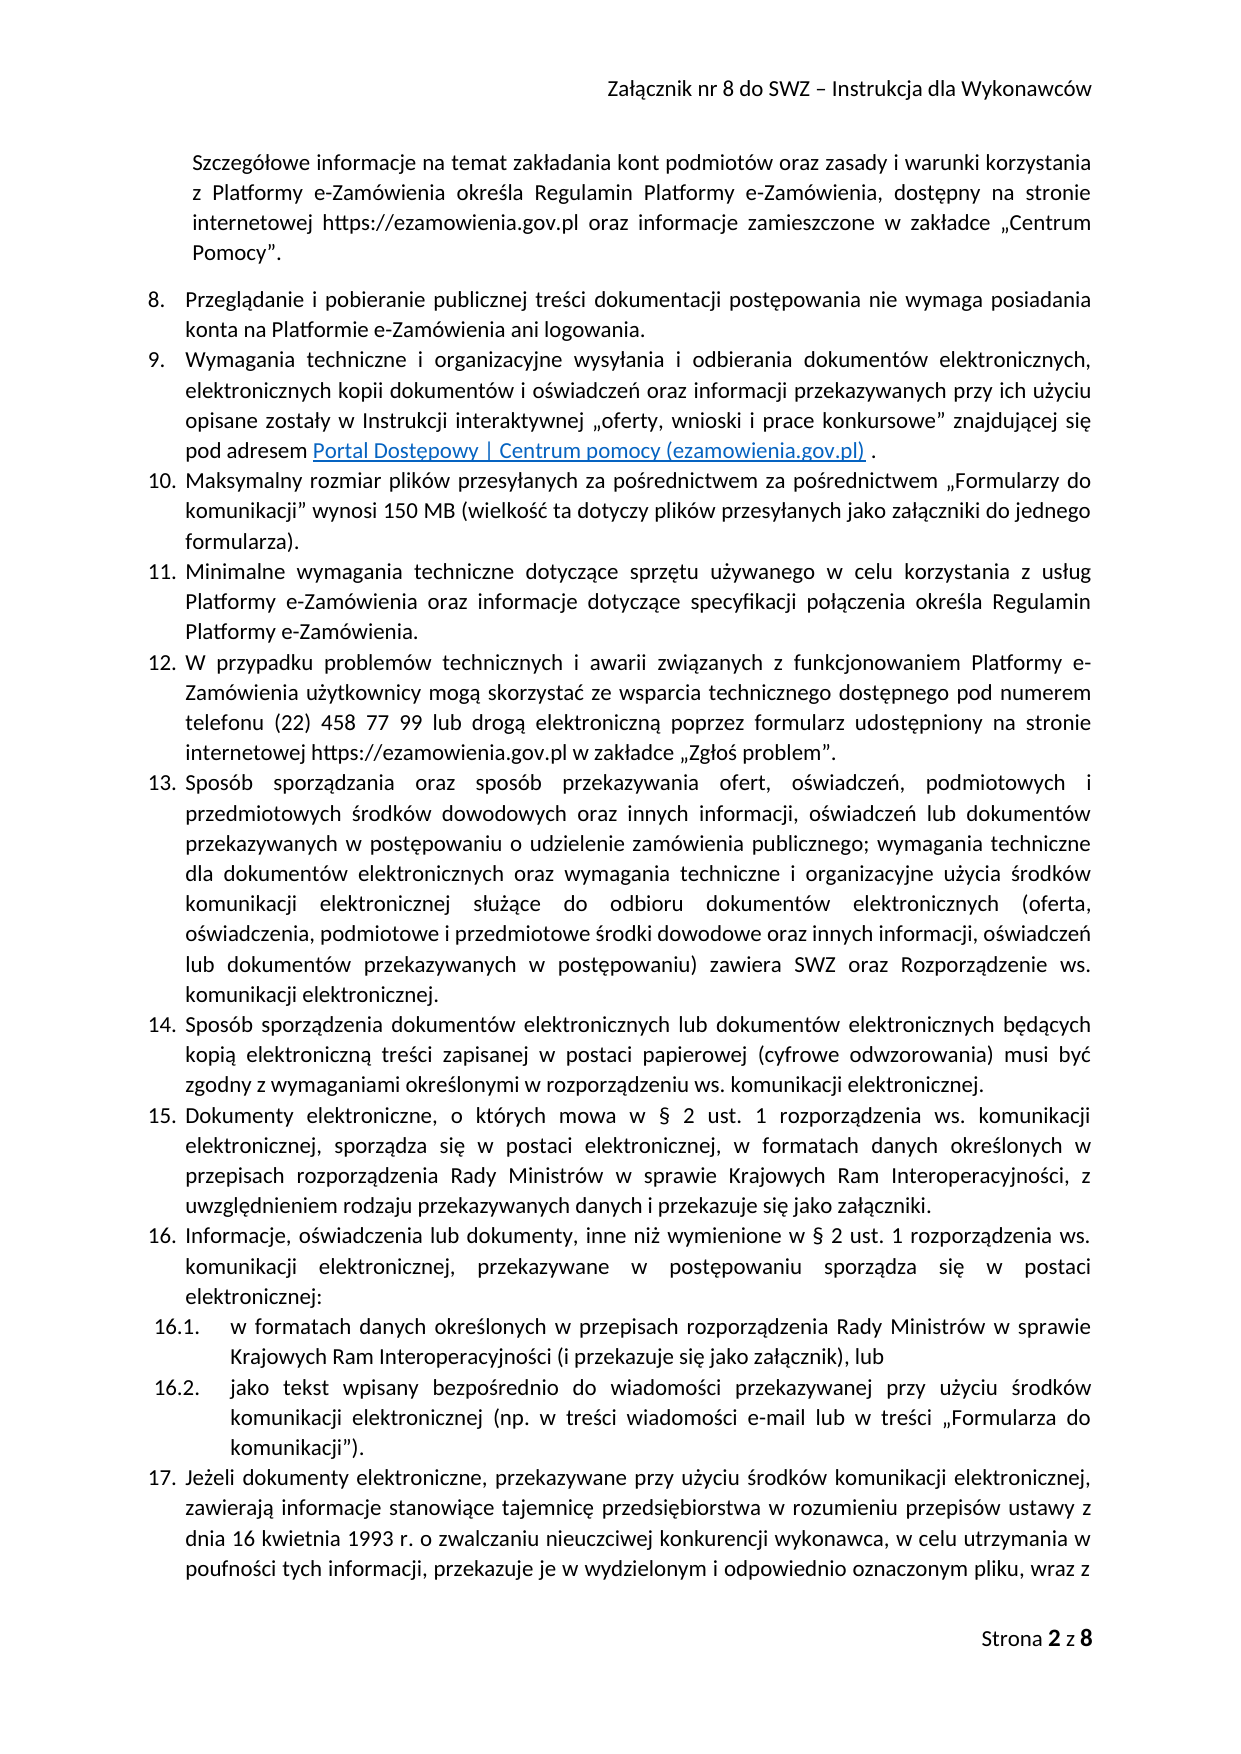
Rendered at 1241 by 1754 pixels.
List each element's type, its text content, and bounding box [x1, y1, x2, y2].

list w formatach danych określonych w przepisach rozporządzenia Rady Ministrów w sprawie Krajowych Ram Interoperacyjności (i przekazuje się jako załącznik), lub [153, 1312, 1093, 1370]
list Dokumenty elektroniczne, o których mowa w § 2 ust. 1 rozporządzenia ws. komunikacji elektronicznej, sporządza się w postaci elektronicznej, w formatach danych określonych w przepisach rozporządzenia Rady Ministrów w sprawie Krajowych Ram Interoperacyjności, z uwzględnieniem rodzaju przekazywanych danych i przekazuje się jako załączniki. [148, 1101, 1093, 1219]
list Maksymalny rozmiar plików przesyłanych za pośrednictwem za pośrednictwem „Formularzy do komunikacji” wynosi 150 MB (wielkość ta dotyczy plików przesyłanych jako załączniki do jednego formularza). [148, 466, 1093, 555]
list jako tekst wpisany bezpośrednio do wiadomości przekazywanej przy użyciu środków komunikacji elektronicznej (np. w treści wiadomości e-mail lub w treści „Formularza do komunikacji”). [153, 1373, 1093, 1461]
list Minimalne wymagania techniczne dotyczące sprzętu używanego w celu korzystania z usług Platformy e-Zamówienia oraz informacje dotyczące specyfikacji połączenia określa Regulamin Platformy e-Zamówienia. [148, 557, 1093, 645]
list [148, 1463, 1093, 1582]
list W przypadku problemów technicznych i awarii związanych z funkcjonowaniem Platformy e-Zamówienia użytkownicy mogą skorzystać ze wsparcia technicznego dostępnego pod numerem telefonu (22) 458 77 99 lub drogą elektroniczną poprzez formularz udostępniony na stronie internetowej https://ezamowienia.gov.pl w zakładce „Zgłoś problem”. [148, 648, 1093, 766]
list Sposób sporządzania oraz sposób przekazywania ofert, oświadczeń, podmiotowych i przedmiotowych środków dowodowych oraz innych informacji, oświadczeń lub dokumentów przekazywanych w postępowaniu o udzielenie zamówienia publicznego; wymagania techniczne dla dokumentów elektronicznych oraz wymagania techniczne i organizacyjne użycia środków komunikacji elektronicznej służące do odbioru dokumentów elektronicznych (oferta, oświadczenia, podmiotowe i przedmiotowe środki dowodowe oraz innych informacji, oświadczeń lub dokumentów przekazywanych w postępowaniu) zawiera SWZ oraz Rozporządzenie ws. komunikacji elektronicznej. [148, 768, 1093, 1008]
list Informacje, oświadczenia lub dokumenty, inne niż wymienione w § 2 ust. 1 rozporządzenia ws. komunikacji elektronicznej, przekazywane w postępowaniu sporządza się w postaci elektronicznej: [148, 1222, 1093, 1310]
list Wymagania techniczne i organizacyjne wysyłania i odbierania dokumentów elektronicznych, elektronicznych kopii dokumentów i oświadczeń oraz informacji przekazywanych przy ich użyciu opisane zostały w Instrukcji interaktywnej „oferty, wnioski i prace konkursowe” znajdującej się pod adresem Portal Dostępowy | Centrum pomocy (ezamowienia.gov.pl) . [148, 346, 1093, 464]
list Przeglądanie i pobieranie publicznej treści dokumentacji postępowania nie wymaga posiadania konta na Platformie e-Zamówienia ani logowania. [148, 285, 1093, 343]
text Szczegółowe informacje na temat zakładania kont podmiotów oraz zasady i warunki korzystania z Platformy e-Zamówienia określa Regulamin Platformy e-Zamówienia, dostępny na stronie internetowej https://ezamowienia.gov.pl oraz informacje zamieszczone w zakładce „Centrum Pomocy”. [192, 148, 1093, 266]
list Sposób sporządzenia dokumentów elektronicznych lub dokumentów elektronicznych będących kopią elektroniczną treści zapisanej w postaci papierowej (cyfrowe odwzorowania) musi być zgodny z wymaganiami określonymi w rozporządzeniu ws. komunikacji elektronicznej. [148, 1010, 1093, 1098]
